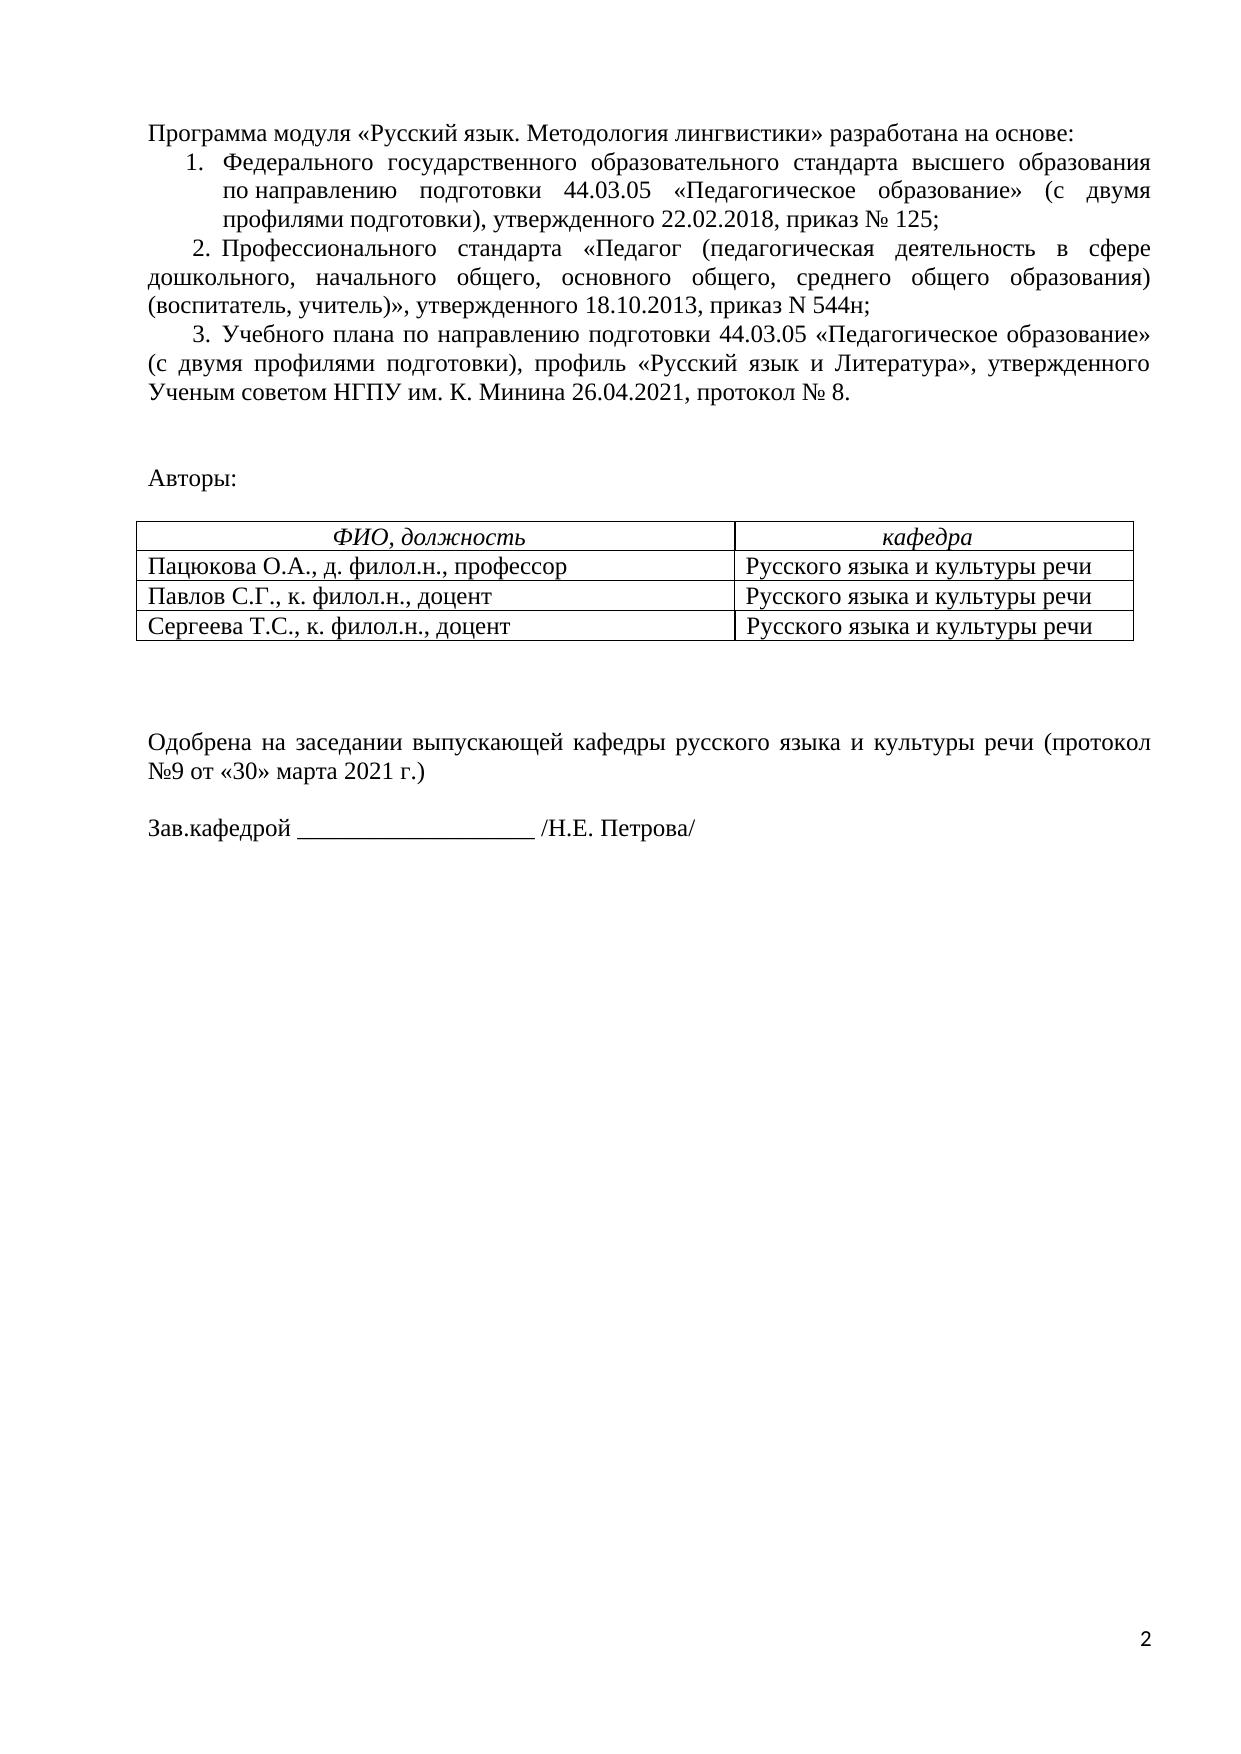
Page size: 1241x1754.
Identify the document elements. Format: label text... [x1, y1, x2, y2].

table_cell Сергеева Т.С., к. филол.н., доцент [137, 611, 734, 640]
table_cell Пацюкова О.А., д. филол.н., профессор [137, 551, 734, 580]
text Одобрена на заседании выпускающей кафедры русского языка и культуры речи (протокол №9 от «30» марта 2021 г.) [148, 727, 1152, 784]
table_cell Русского языка и культуры речи [736, 611, 1133, 640]
table_header ФИО, должность [137, 522, 734, 550]
list Профессионального стандарта «Педагог (педагогическая деятельность в сфере дошкольного, начального общего, основного общего, среднего общего образования) (воспитатель, учитель)», утвержденного 18.10.2013, приказ N 544н; [148, 233, 1152, 319]
table_cell Русского языка и культуры речи [735, 551, 1133, 580]
text Авторы: [148, 463, 1152, 492]
text Программа модуля «Русский язык. Методология лингвистики» разработана на основе: [148, 118, 1152, 147]
table_cell Русского языка и культуры речи [735, 581, 1133, 610]
table_cell Павлов С.Г., к. филол.н., доцент [137, 581, 734, 610]
list Учебного плана по направлению подготовки 44.03.05 «Педагогическое образование» (с двумя профилями подготовки), профиль «Русский язык и Литература», утвержденного Ученым советом НГПУ им. К. Минина 26.04.2021, протокол № 8. [148, 319, 1152, 406]
list Федерального государственного образовательного стандарта высшего образования по направлению подготовки 44.03.05 «Педагогическое образование» (с двумя профилями подготовки), утвержденного 22.02.2018, приказ № 125; [185, 147, 1152, 233]
text Зав.кафедрой ___________________ /Н.Е. Петрова/ [148, 813, 1152, 842]
table_header кафедра [736, 522, 1133, 550]
